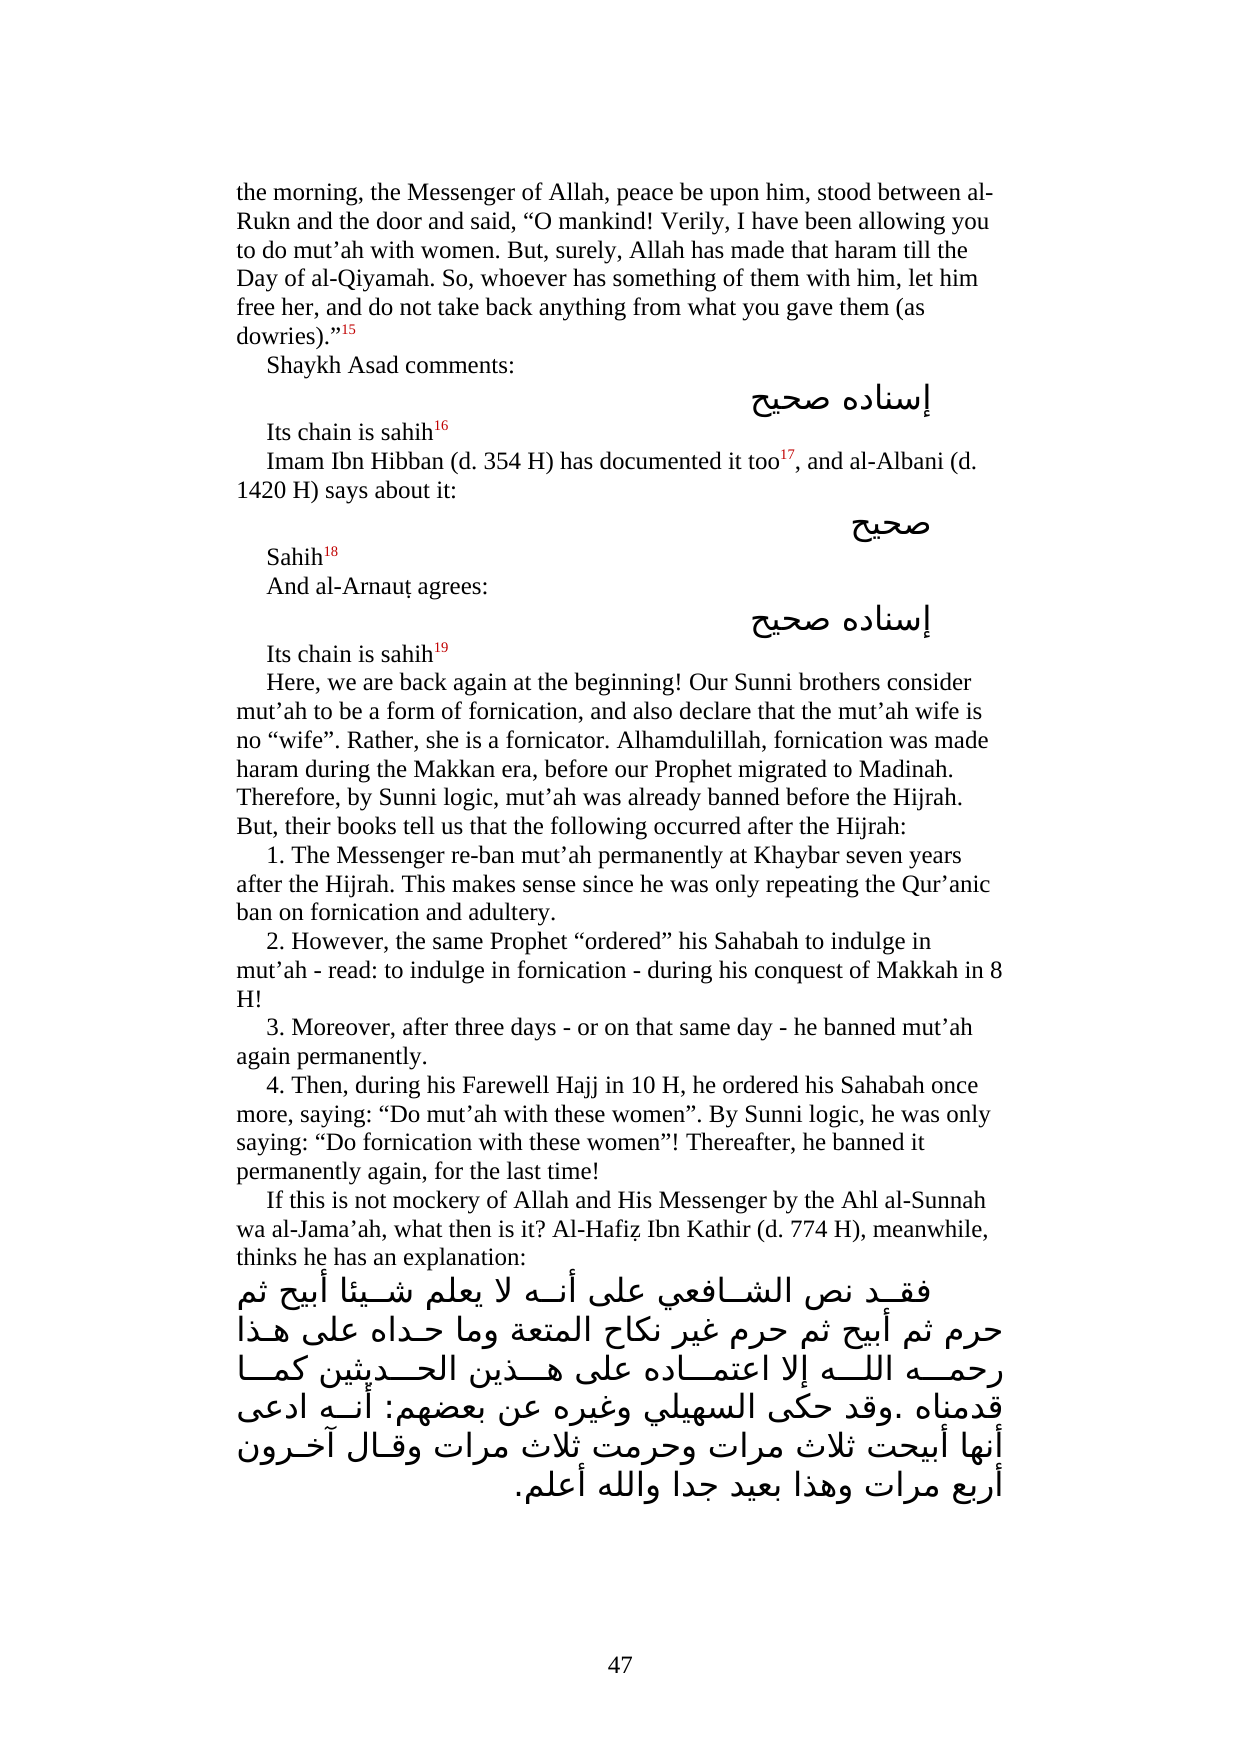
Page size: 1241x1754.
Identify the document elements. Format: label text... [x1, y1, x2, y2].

text إسناده صحيح [236, 378, 1004, 417]
text إسناده صحيح [236, 600, 1004, 639]
text 2. However, the same Prophet “ordered” his Sahabah to indulge in mut’ah - read: to indulge in fornication - during his conquest of Makkah in 8 H! [236, 926, 1004, 1012]
text Shaykh Asad comments: [236, 350, 1004, 378]
text صحيح [236, 503, 1004, 542]
text 3. Moreover, after three days - or on that same day - he banned mut’ah again permanently. [236, 1012, 1004, 1070]
text Sahih18 [236, 542, 1004, 571]
text فقد نص الشافعي على أنه لا يعلم شيئا أبيح ثم حرم ثم أبيح ثم حرم غير نكاح المتعة وما حداه على هذا رحمه الله إلا اعتماده على هذين الحديثين كما قدمناه .وقد حكى السهيلي وغيره عن بعضهم: أنه ادعى أنها أبيحت ثلاث مرات وحرمت ثلاث مرات وقال آخرون أربع مرات وهذا بعيد جدا والله أعلم. [236, 1271, 1004, 1504]
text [236, 177, 1004, 350]
text 1. The Messenger re-ban mut’ah permanently at Khaybar seven years after the Hijrah. This makes sense since he was only repeating the Qur’anic ban on fornication and adultery. [236, 840, 1004, 926]
text Its chain is sahih19 [236, 639, 1004, 667]
text Imam Ibn Hibban (d. 354 H) has documented it too17, and al-Albani (d. 1420 H) says about it: [236, 446, 1004, 503]
text Its chain is sahih16 [236, 417, 1004, 446]
text If this is not mockery of Allah and His Messenger by the Ahl al-Sunnah wa al-Jama’ah, what then is it? Al-Hafiẓ Ibn Kathir (d. 774 H), meanwhile, thinks he has an explanation: [236, 1185, 1004, 1271]
text And al-Arnauṭ agrees: [236, 571, 1004, 600]
text Here, we are back again at the beginning! Our Sunni brothers consider mut’ah to be a form of fornication, and also declare that the mut’ah wife is no “wife”. Rather, she is a fornicator. Alhamdulillah, fornication was made haram during the Makkan era, before our Prophet migrated to Madinah. Therefore, by Sunni logic, mut’ah was already banned before the Hijrah. But, their books tell us that the following occurred after the Hijrah: [236, 667, 1004, 840]
text 4. Then, during his Farewell Hajj in 10 H, he ordered his Sahabah once more, saying: “Do mut’ah with these women”. By Sunni logic, he was only saying: “Do fornication with these women”! Thereafter, he banned it permanently again, for the last time! [236, 1070, 1004, 1185]
